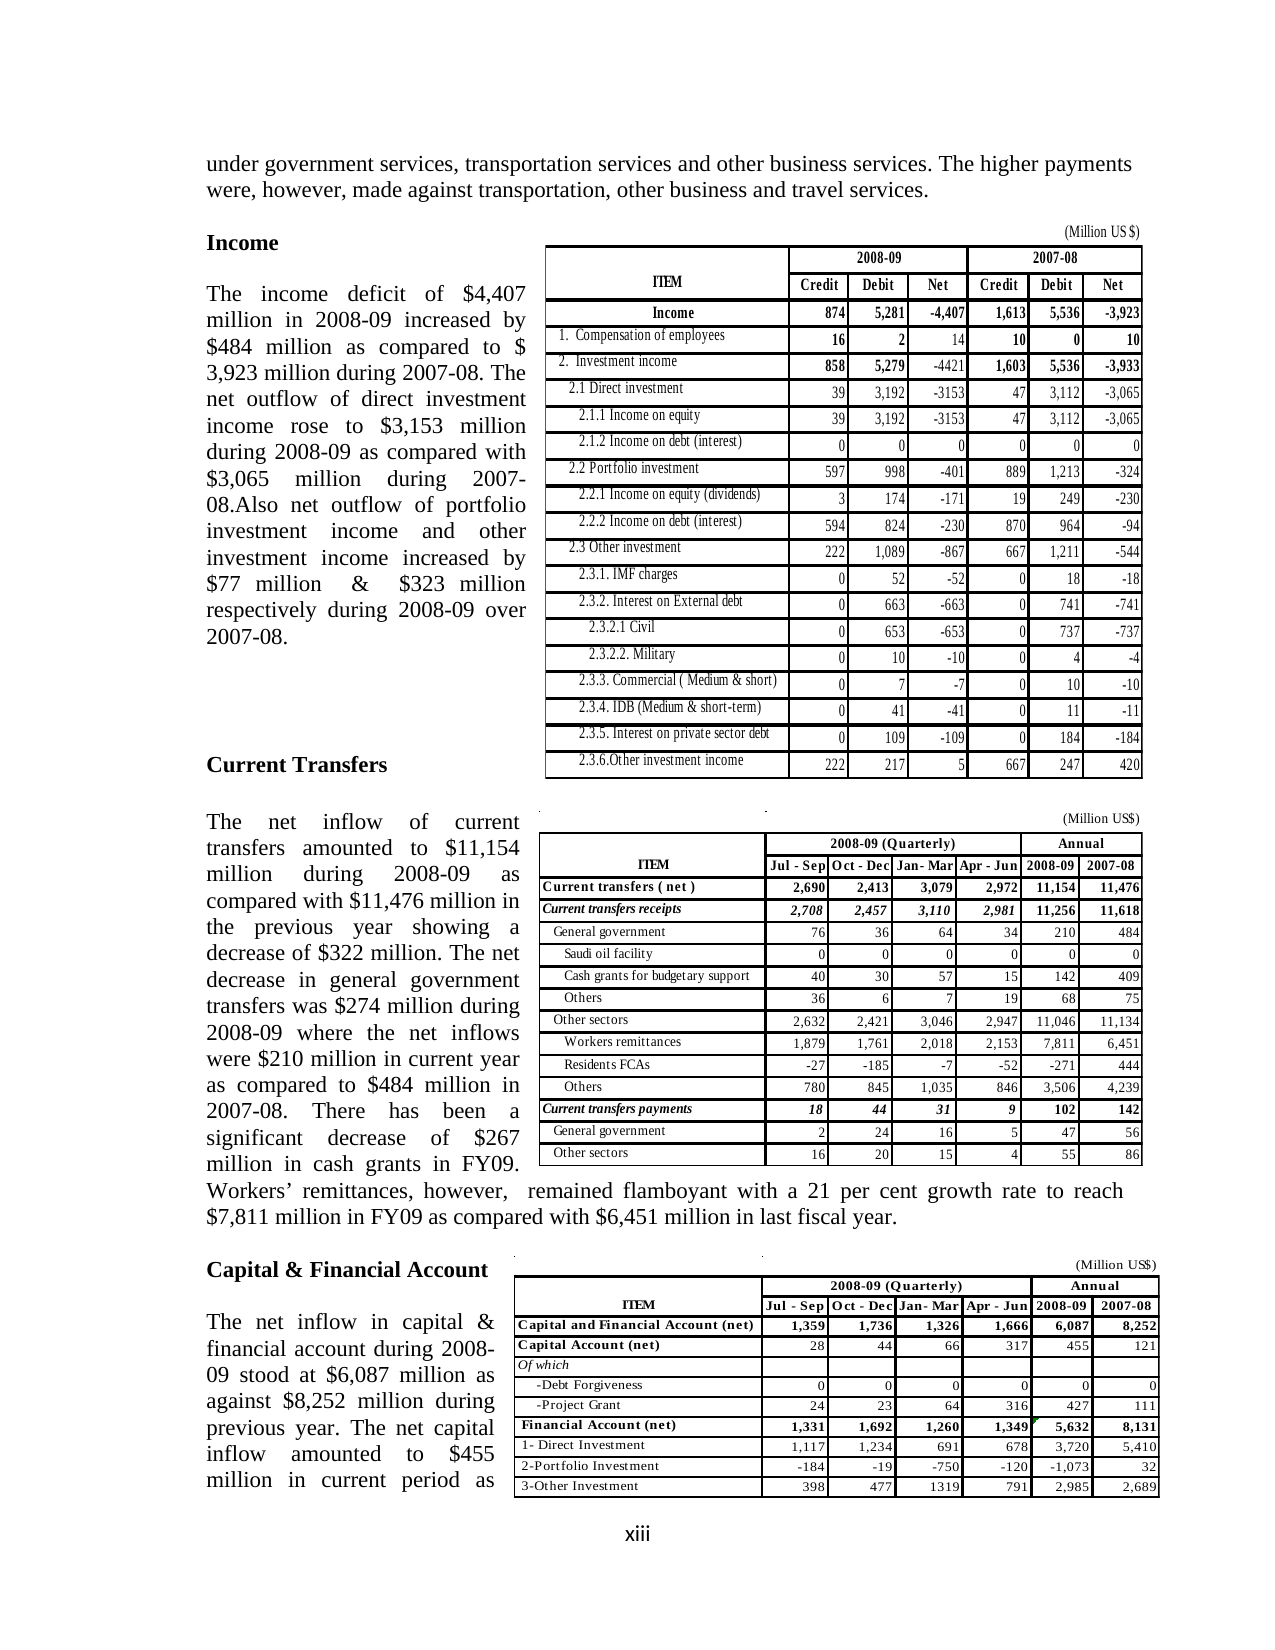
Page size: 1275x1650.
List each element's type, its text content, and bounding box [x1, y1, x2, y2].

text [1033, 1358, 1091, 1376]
text Capital & Financial Account [206, 1256, 1125, 1282]
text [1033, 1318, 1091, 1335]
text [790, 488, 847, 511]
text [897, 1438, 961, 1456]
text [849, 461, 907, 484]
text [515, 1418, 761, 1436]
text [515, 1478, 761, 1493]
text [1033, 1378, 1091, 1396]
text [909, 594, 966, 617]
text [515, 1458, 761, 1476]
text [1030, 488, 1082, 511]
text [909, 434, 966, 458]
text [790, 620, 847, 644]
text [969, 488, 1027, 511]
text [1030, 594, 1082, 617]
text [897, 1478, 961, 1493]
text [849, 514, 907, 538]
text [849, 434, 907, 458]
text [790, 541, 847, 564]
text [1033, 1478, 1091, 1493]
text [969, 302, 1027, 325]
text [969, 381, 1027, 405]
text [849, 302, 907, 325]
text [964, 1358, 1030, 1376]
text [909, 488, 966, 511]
subtitle Current Transfers [790, 753, 847, 777]
subtitle Current Transfers [909, 753, 966, 777]
subtitle Current Transfers [546, 753, 788, 777]
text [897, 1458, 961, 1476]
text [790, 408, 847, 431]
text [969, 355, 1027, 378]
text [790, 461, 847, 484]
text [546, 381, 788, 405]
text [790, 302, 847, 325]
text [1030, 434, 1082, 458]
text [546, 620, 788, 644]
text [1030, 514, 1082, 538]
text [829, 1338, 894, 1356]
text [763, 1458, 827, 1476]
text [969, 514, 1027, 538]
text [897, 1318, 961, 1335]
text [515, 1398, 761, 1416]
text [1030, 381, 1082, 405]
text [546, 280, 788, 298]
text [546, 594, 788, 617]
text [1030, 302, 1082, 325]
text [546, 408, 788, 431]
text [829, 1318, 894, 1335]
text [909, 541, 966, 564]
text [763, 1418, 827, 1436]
text The income deficit of $4,407 million in 2008-09 increased by $484 million as compared to $ 3,923 million during 2007-08. The net outflow of direct investment income rose to $3,153 million during 2008-09 as compared with $3,065 million during 2007-08.Also net outflow of portfolio investment income and other investment income increased by $77 million & $323 million respectively during 2008-09 over 2007-08. [206, 280, 545, 649]
subtitle Current Transfers [1030, 753, 1082, 777]
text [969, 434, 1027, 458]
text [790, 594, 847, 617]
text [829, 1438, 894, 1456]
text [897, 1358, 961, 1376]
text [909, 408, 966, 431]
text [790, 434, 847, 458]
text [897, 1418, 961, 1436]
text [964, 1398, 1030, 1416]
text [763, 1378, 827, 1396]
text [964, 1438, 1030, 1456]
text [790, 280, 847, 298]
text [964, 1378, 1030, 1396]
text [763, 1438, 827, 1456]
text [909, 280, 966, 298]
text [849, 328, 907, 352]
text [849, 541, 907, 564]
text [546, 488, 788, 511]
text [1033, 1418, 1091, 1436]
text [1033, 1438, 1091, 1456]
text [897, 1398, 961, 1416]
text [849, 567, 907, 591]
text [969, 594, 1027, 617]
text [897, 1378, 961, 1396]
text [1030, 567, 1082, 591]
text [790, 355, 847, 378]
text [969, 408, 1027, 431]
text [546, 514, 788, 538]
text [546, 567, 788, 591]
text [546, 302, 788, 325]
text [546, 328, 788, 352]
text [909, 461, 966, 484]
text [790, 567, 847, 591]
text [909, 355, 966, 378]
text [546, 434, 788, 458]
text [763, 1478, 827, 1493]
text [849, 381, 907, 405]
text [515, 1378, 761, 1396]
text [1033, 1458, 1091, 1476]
subtitle Current Transfers [206, 751, 545, 777]
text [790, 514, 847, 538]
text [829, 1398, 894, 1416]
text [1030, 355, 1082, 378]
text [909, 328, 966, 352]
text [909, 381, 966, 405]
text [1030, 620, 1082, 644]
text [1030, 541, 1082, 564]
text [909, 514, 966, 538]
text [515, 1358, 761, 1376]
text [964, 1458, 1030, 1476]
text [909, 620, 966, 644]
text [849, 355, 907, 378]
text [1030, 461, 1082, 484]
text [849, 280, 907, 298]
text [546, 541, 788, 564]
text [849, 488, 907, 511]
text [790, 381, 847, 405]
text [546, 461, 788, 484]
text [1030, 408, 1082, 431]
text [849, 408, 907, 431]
subtitle Current Transfers [849, 753, 907, 777]
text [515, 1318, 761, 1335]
text Income [206, 229, 1125, 255]
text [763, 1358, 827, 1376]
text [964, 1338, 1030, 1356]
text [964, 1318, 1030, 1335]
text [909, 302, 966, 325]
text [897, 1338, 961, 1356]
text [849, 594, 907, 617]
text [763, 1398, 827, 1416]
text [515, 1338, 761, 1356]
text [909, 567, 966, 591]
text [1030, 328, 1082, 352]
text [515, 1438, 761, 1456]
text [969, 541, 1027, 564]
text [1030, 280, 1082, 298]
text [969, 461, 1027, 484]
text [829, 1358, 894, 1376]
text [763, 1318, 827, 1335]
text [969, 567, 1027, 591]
text The net inflow of current transfers amounted to $11,154 million during 2008-09 as compared with $11,476 million in the previous year showing a decrease of $322 million. The net decrease in general government transfers was $274 million during 2008-09 where the net inflows were $210 million in current year as compared to $484 million in 2007-08. There has been a significant decrease of $267 million in cash grants in FY09. Workers’ remittances, however, remained flamboyant with a 21 per cent growth rate to reach $7,811 million in FY09 as compared with $6,451 million in last fiscal year. [206, 808, 1125, 1229]
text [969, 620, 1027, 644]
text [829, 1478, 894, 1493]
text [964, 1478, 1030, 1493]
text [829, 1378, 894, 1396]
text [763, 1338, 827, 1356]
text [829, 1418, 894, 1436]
subtitle Current Transfers [969, 753, 1027, 777]
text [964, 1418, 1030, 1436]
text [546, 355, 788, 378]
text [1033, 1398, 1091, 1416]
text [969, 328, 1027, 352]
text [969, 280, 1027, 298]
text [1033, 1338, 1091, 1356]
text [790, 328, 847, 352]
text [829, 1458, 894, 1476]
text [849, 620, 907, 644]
